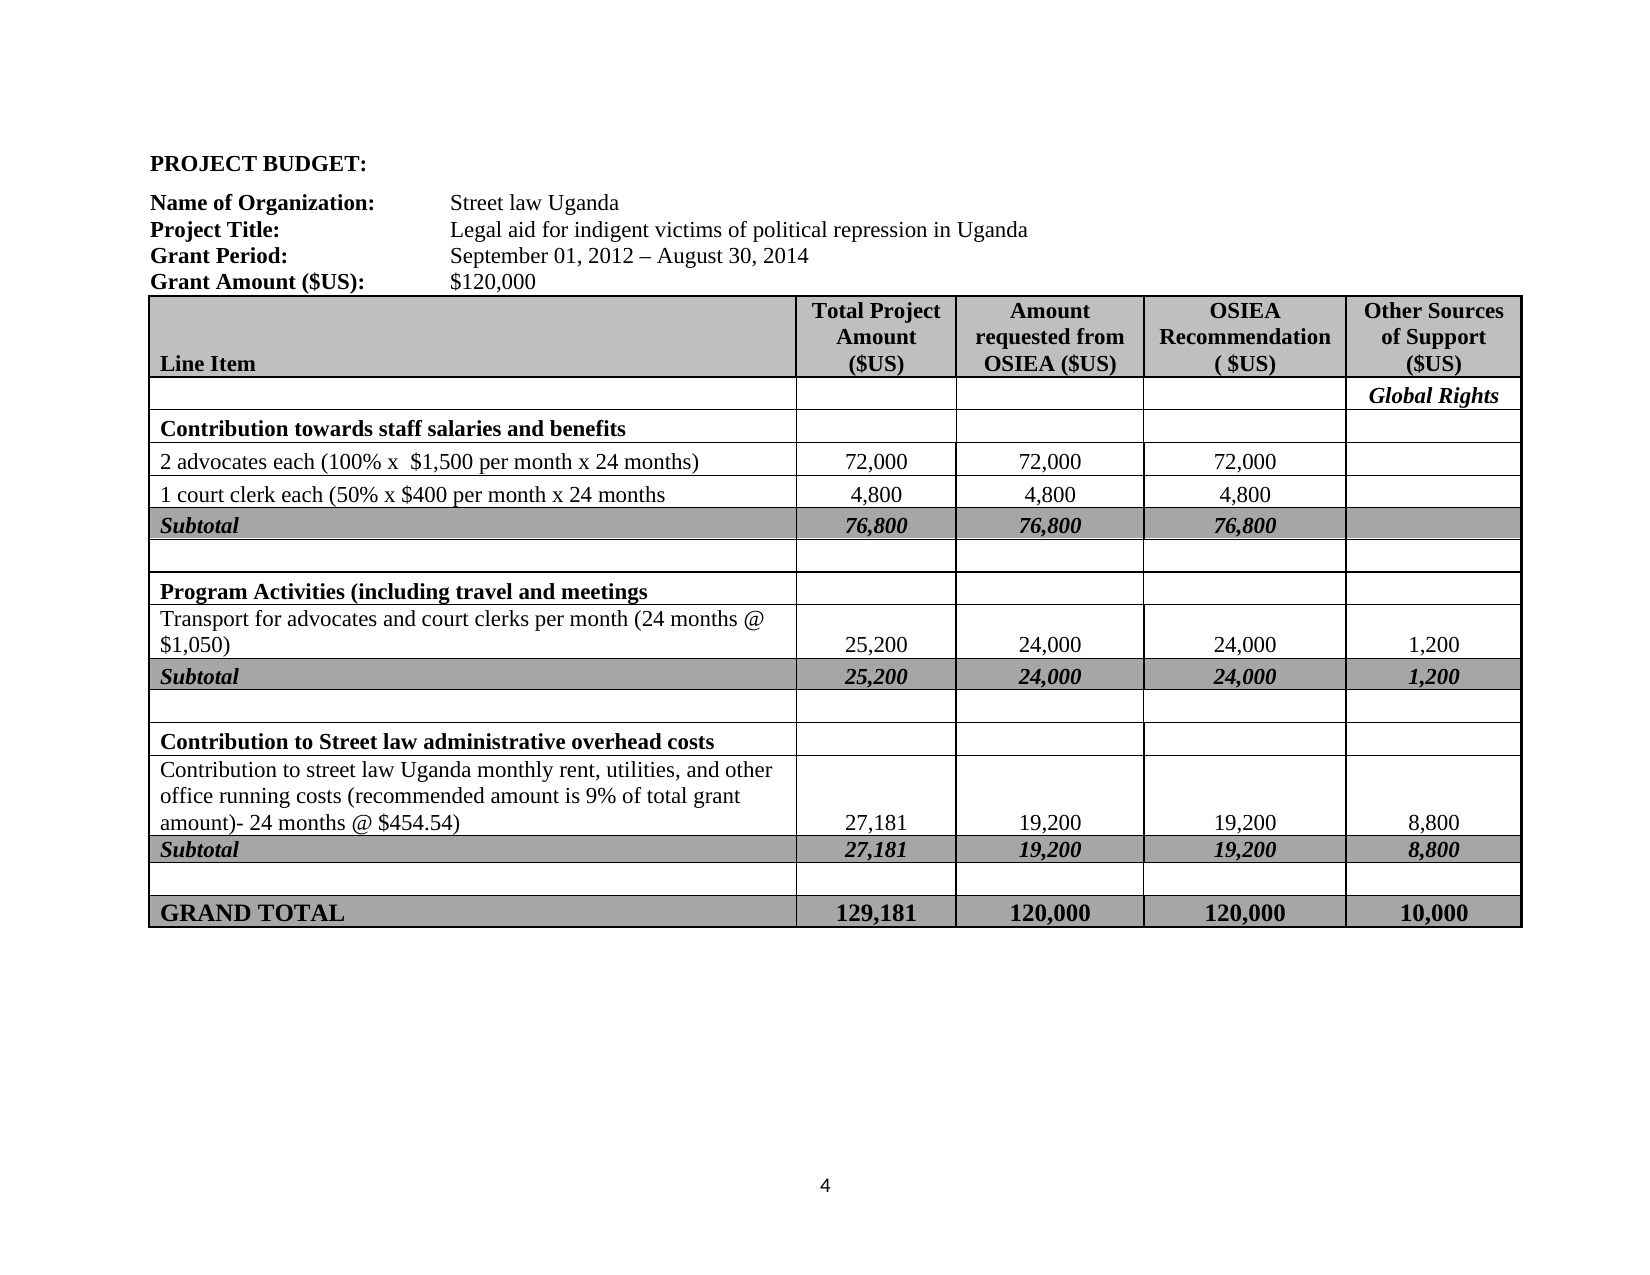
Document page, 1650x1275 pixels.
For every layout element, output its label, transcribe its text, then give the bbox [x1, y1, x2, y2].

table_cell Contribution to Street law administrative overhead costs [150, 723, 796, 755]
table_cell [797, 723, 955, 755]
table_cell 1,200 [1347, 659, 1520, 689]
table_cell Subtotal [150, 659, 796, 689]
table_cell Transport for advocates and court clerks per month (24 months @ $1,050) [150, 605, 796, 658]
table_cell 27,181 [797, 756, 955, 835]
table_cell 76,800 [957, 508, 1143, 538]
table_cell [957, 863, 1143, 895]
table_header Amount requested from OSIEA ($US) [957, 297, 1143, 376]
table_cell [1144, 540, 1345, 571]
table_cell Subtotal [150, 508, 796, 538]
table_cell [1347, 443, 1520, 474]
table_cell 4,800 [797, 476, 955, 507]
table_cell [1347, 508, 1520, 538]
table_cell [1347, 410, 1520, 442]
table_cell 19,200 [957, 756, 1143, 835]
table_cell 27,181 [797, 836, 955, 862]
table_cell 24,000 [1145, 605, 1345, 658]
table_cell 19,200 [957, 836, 1143, 862]
table_header Line Item [150, 297, 795, 376]
table_cell [797, 540, 955, 571]
table_cell [1347, 723, 1520, 755]
table_cell Contribution towards staff salaries and benefits [150, 410, 796, 442]
table_header Other Sources of Support ($US) [1347, 297, 1520, 376]
table_cell GRAND TOTAL [150, 896, 796, 926]
table_header Total Project Amount ($US) [797, 297, 955, 376]
table_cell [1347, 690, 1520, 722]
table_cell [797, 378, 956, 409]
table_cell Contribution to street law Uganda monthly rent, utilities, and other office running costs (recommended amount is 9% of total grant amount)- 24 months @ $454.54) [150, 756, 796, 835]
table_cell [797, 863, 955, 895]
table_cell Subtotal [150, 836, 796, 862]
table_cell Program Activities (including travel and meetings [150, 573, 796, 604]
table_cell 25,200 [797, 659, 955, 689]
table_cell [1144, 573, 1345, 604]
table_cell [150, 863, 796, 895]
table_cell 72,000 [957, 443, 1143, 474]
table_cell [1144, 410, 1345, 442]
table_cell [1347, 573, 1520, 604]
table_cell 19,200 [1145, 756, 1345, 835]
table_cell [1347, 476, 1520, 507]
table_cell [1347, 540, 1520, 571]
text Grant Amount ($US): $120,000 [150, 268, 1500, 295]
table_cell 1,200 [1347, 605, 1520, 658]
table_header OSIEA Recommendation ( $US) [1145, 297, 1345, 376]
table_cell [957, 378, 1143, 409]
table_cell 1 court clerk each (50% x $400 per month x 24 months [150, 476, 796, 507]
table_cell 120,000 [957, 896, 1143, 926]
table_cell [1144, 378, 1345, 409]
table_cell 24,000 [957, 659, 1143, 689]
table_cell [797, 690, 955, 722]
table_cell [150, 378, 796, 409]
table_cell [957, 723, 1143, 755]
text Name of Organization: Street law Uganda [150, 189, 1500, 216]
table_cell [150, 690, 796, 722]
table_cell 25,200 [797, 605, 955, 658]
table_cell [957, 410, 1143, 442]
table_cell 24,000 [1145, 659, 1345, 689]
table_cell 10,000 [1347, 896, 1520, 926]
table_cell [1145, 723, 1345, 755]
table_cell 4,800 [957, 476, 1143, 507]
table_cell 72,000 [797, 443, 955, 474]
table_cell [797, 410, 956, 442]
table_cell [957, 540, 1143, 571]
text PROJECT BUDGET: [150, 150, 1500, 176]
table_cell 120,000 [1145, 896, 1345, 926]
table_cell 8,800 [1347, 756, 1520, 835]
table_cell 72,000 [1145, 443, 1345, 474]
text Project Title: Legal aid for indigent victims of political repression in Uganda [150, 216, 1500, 242]
table_cell [150, 540, 796, 571]
table_cell [1144, 863, 1345, 895]
table_cell [1347, 863, 1520, 895]
table_cell [957, 573, 1143, 604]
table_cell 4,800 [1145, 476, 1345, 507]
table_cell 24,000 [957, 605, 1143, 658]
table_cell 129,181 [797, 896, 955, 926]
table_cell [1144, 690, 1345, 722]
table_cell 2 advocates each (100% x $1,500 per month x 24 months) [150, 443, 796, 474]
table_cell 76,800 [797, 508, 955, 538]
table_cell [957, 690, 1143, 722]
table_cell 76,800 [1145, 508, 1345, 538]
table_cell Global Rights [1347, 378, 1520, 409]
table_cell 8,800 [1347, 836, 1520, 862]
table_cell 19,200 [1145, 836, 1345, 862]
text Grant Period: September 01, 2012 – August 30, 2014 [150, 242, 1500, 268]
table_cell [797, 573, 955, 604]
